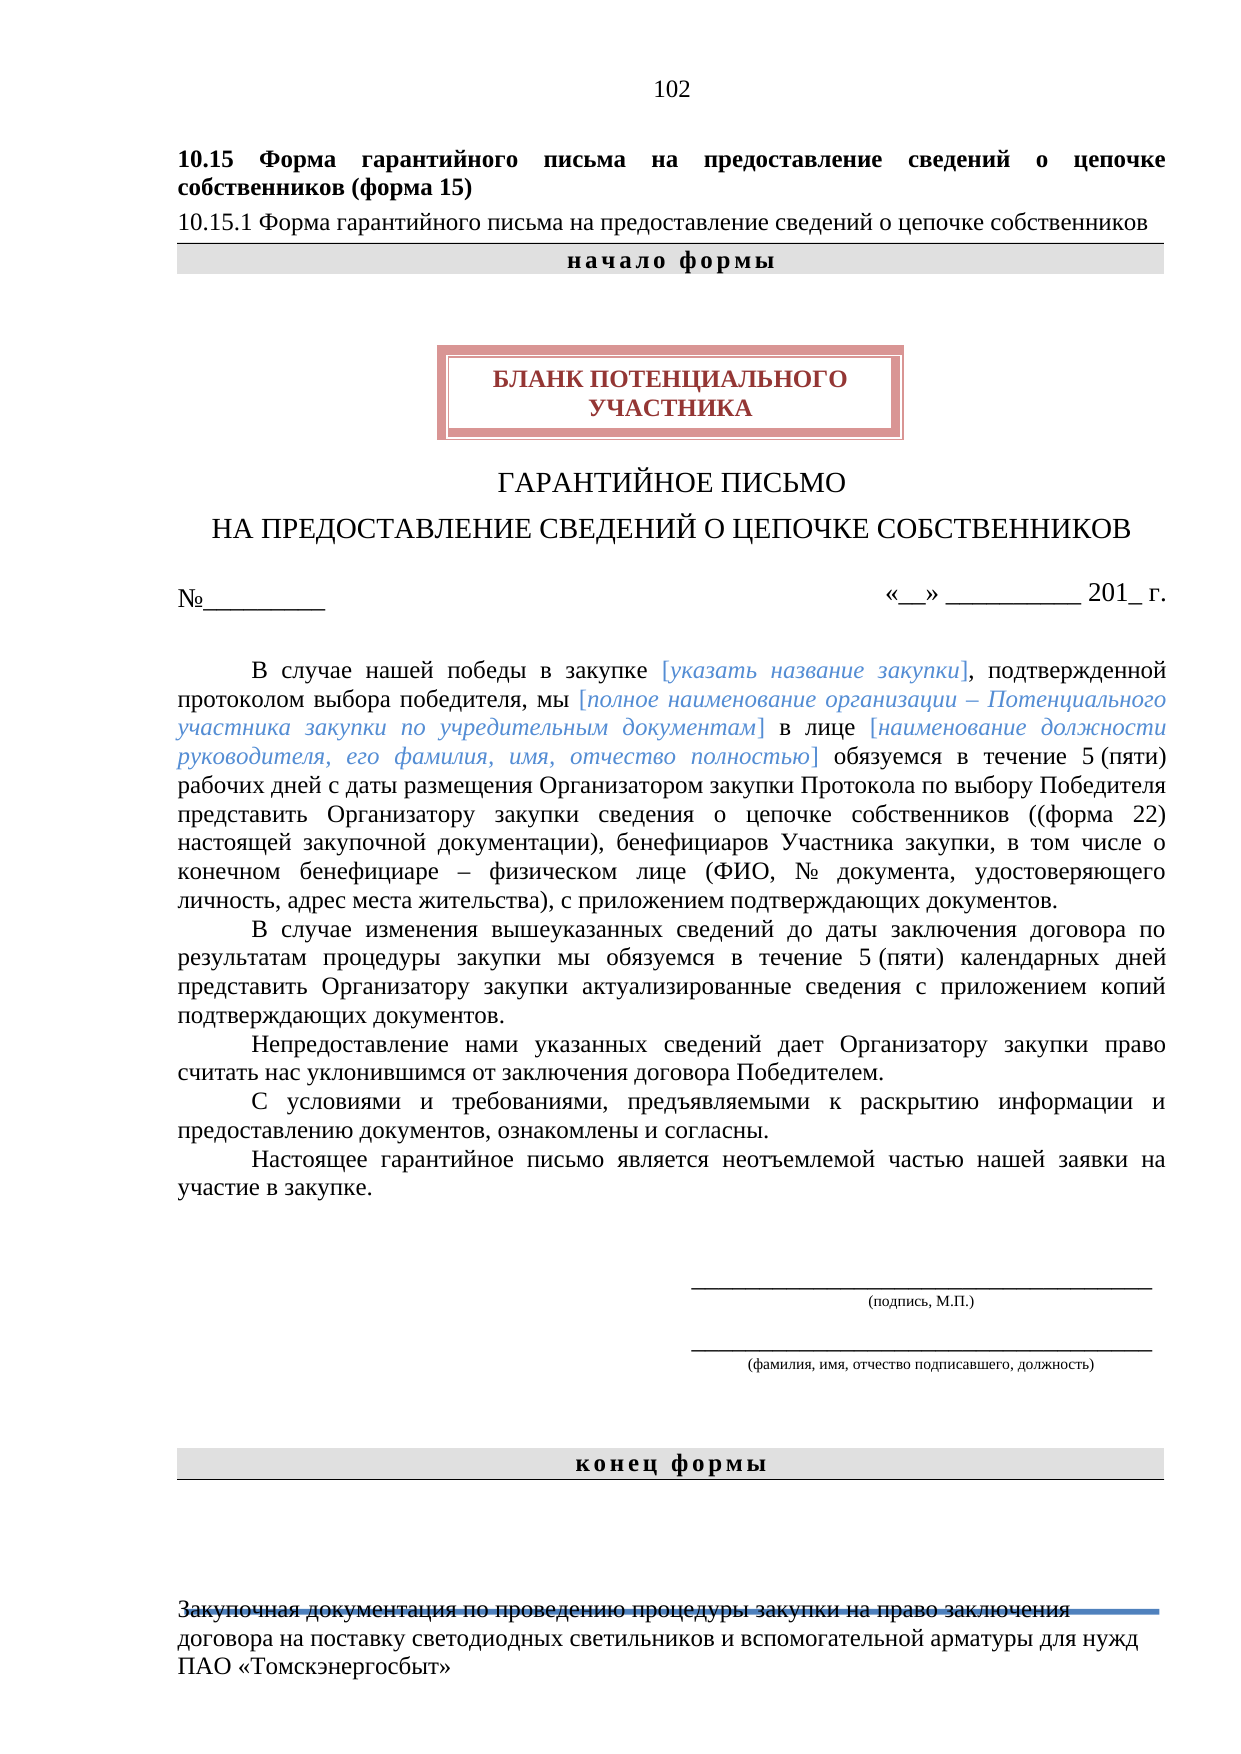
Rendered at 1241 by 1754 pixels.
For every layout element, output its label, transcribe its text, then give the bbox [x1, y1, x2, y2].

text конец формы [177, 1448, 1164, 1479]
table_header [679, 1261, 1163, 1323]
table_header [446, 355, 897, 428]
text 10.15 Форма гарантийного письма на предоставление сведений о цепочке собственников (форма 15) [177, 144, 1167, 201]
text В случае изменения вышеуказанных сведений до даты заключения договора по результатам процедуры закупки мы обязуемся в течение 5 (пяти) календарных дней представить Организатору закупки актуализированные сведения с приложением копий подтверждающих документов. [177, 914, 1167, 1029]
text Непредоставление нами указанных сведений дает Организатору закупки право считать нас уклонившимся от заключения договора Победителем. [177, 1029, 1167, 1086]
text НА ПРЕДОСТАВЛЕНИЕ СВЕДЕНИЙ О ЦЕПОЧКЕ СОБСТВЕННИКОВ [177, 511, 1167, 545]
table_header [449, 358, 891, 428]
text С условиями и требованиями, предъявляемыми к раскрытию информации и предоставлению документов, ознакомлены и согласны. [177, 1086, 1167, 1144]
text ГАРАНТИЙНОЕ ПИСЬМО [177, 465, 1167, 499]
text Настоящее гарантийное письмо является неотъемлемой частью нашей заявки на участие в закупке. [177, 1144, 1167, 1201]
text начало формы [177, 244, 1164, 274]
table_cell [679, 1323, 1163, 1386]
text В случае нашей победы в закупке [указать название закупки], подтвержденной протоколом выбора победителя, мы [полное наименование организации – Потенциального участника закупки по учредительным документам] в лице [наименование должности руководителя, его фамилия, имя, отчество полностью] обязуемся в течение 5 (пяти) рабочих дней с даты размещения Организатором закупки Протокола по выбору Победителя представить Организатору закупки сведения о цепочке собственников ((форма 22) настоящей закупочной документации), бенефициаров Участника закупки, в том числе о конечном бенефициаре – физическом лице (ФИО, № документа, удостоверяющего личность, адрес места жительства), с приложением подтверждающих документов. [177, 655, 1167, 914]
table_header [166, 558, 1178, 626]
text 10.15.1 Форма гарантийного письма на предоставление сведений о цепочке собственников [177, 207, 1167, 236]
